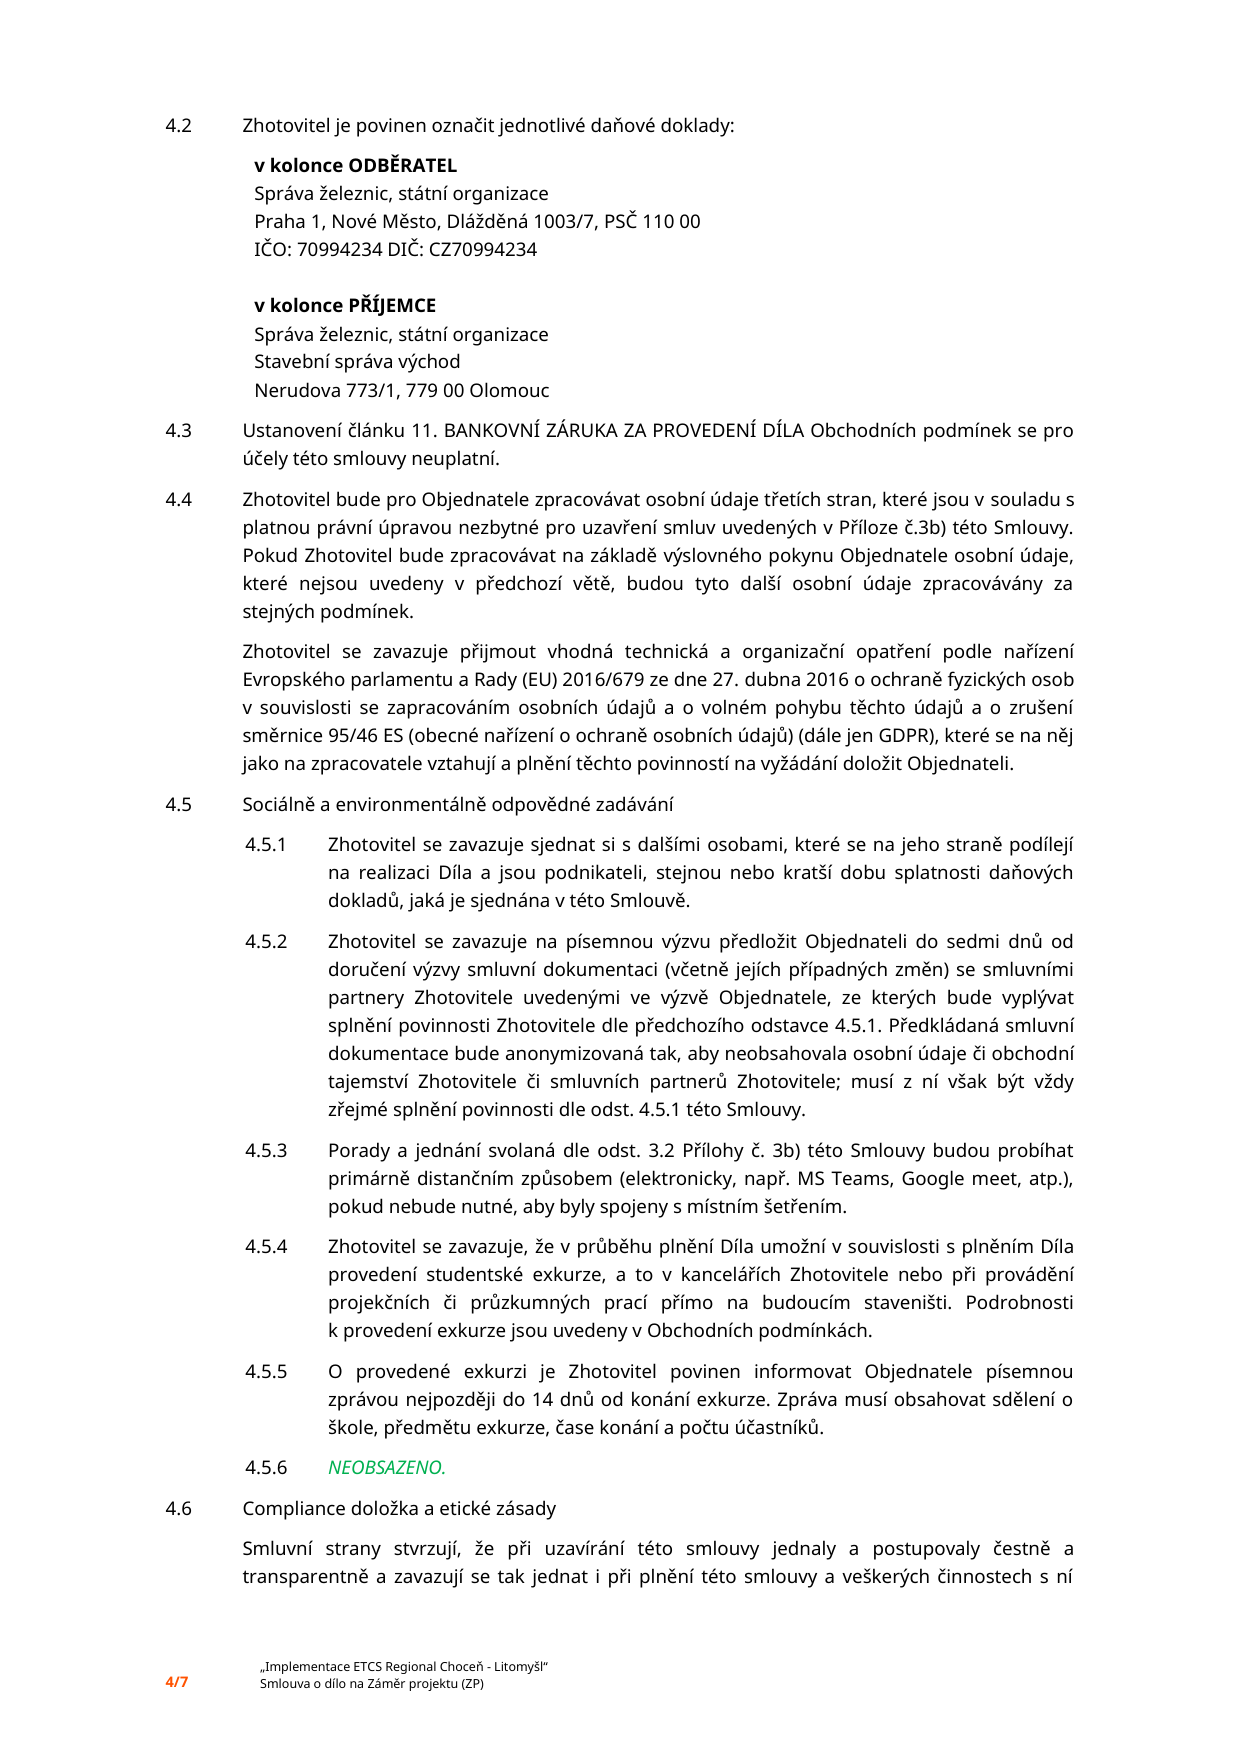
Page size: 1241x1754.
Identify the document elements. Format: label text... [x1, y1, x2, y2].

text v kolonce ODBĚRATEL [254, 153, 1075, 178]
list Zhotovitel se zavazuje přijmout vhodná technická a organizační opatření podle nařízení Evropského parlamentu a Rady (EU) 2016/679 ze dne 27. dubna 2016 o ochraně fyzických osob v souvislosti se zapracováním osobních údajů a o volném pohybu těchto údajů a o zrušení směrnice 95/46 ES (obecné nařízení o ochraně osobních údajů) (dále jen GDPR), které se na něj jako na zpracovatele vztahují a plnění těchto povinností na vyžádání doložit Objednateli. [242, 638, 1075, 776]
list Porady a jednání svolaná dle odst. 3.2 Přílohy č. 3b) této Smlouvy budou probíhat primárně distančním způsobem (elektronicky, např. MS Teams, Google meet, atp.), pokud nebude nutné, aby byly spojeny s místním šetřením. [245, 1137, 1075, 1218]
text Zhotovitel bude pro Objednatele zpracovávat osobní údaje třetích stran, které jsou v souladu s platnou právní úpravou nezbytné pro uzavření smluv uvedených v Příloze č.3b) této Smlouvy. Pokud Zhotovitel bude zpracovávat na základě výslovného pokynu Objednatele osobní údaje, které nejsou uvedeny v předchozí větě, budou tyto další osobní údaje zpracovávány za stejných podmínek. [165, 486, 1075, 623]
text Zhotovitel je povinen označit jednotlivé daňové doklady: [165, 112, 1075, 138]
list O provedené exkurzi je Zhotovitel povinen informovat Objednatele písemnou zprávou nejpozději do 14 dnů od konání exkurze. Zpráva musí obsahovat sdělení o škole, předmětu exkurze, čase konání a počtu účastníků. [245, 1358, 1075, 1439]
list Zhotovitel se zavazuje na písemnou výzvu předložit Objednateli do sedmi dnů od doručení výzvy smluvní dokumentaci (včetně jejích případných změn) se smluvními partnery Zhotovitele uvedenými ve výzvě Objednatele, ze kterých bude vyplývat splnění povinnosti Zhotovitele dle předchozího odstavce 4.5.1. Předkládaná smluvní dokumentace bude anonymizovaná tak, aby neobsahovala osobní údaje či obchodní tajemství Zhotovitele či smluvních partnerů Zhotovitele; musí z ní však být vždy zřejmé splnění povinnosti dle odst. 4.5.1 této Smlouvy. [245, 928, 1075, 1122]
text Správa železnic, státní organizace [254, 321, 1075, 346]
text IČO: 70994234 DIČ: CZ70994234 [254, 237, 1075, 262]
text Compliance doložka a etické zásady [165, 1495, 1075, 1521]
text Stavební správa východ [254, 349, 1075, 374]
text Praha 1, Nové Město, Dlážděná 1003/7, PSČ 110 00 [254, 209, 1075, 234]
text Ustanovení článku 11. BANKOVNÍ ZÁRUKA ZA PROVEDENÍ DÍLA Obchodních podmínek se pro účely této smlouvy neuplatní. [165, 417, 1075, 471]
text Správa železnic, státní organizace [254, 181, 1075, 206]
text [242, 1536, 1075, 1589]
list Zhotovitel se zavazuje sjednat si s dalšími osobami, které se na jeho straně podílejí na realizaci Díla a jsou podnikateli, stejnou nebo kratší dobu splatnosti daňových dokladů, jaká je sjednána v této Smlouvě. [245, 832, 1075, 913]
text v kolonce PŘÍJEMCE [254, 293, 1075, 318]
text Nerudova 773/1, 779 00 Olomouc [254, 377, 1075, 402]
text Sociálně a environmentálně odpovědné zadávání [165, 791, 1075, 817]
list NEOBSAZENO. [245, 1454, 1075, 1480]
list Zhotovitel se zavazuje, že v průběhu plnění Díla umožní v souvislosti s plněním Díla provedení studentské exkurze, a to v kancelářích Zhotovitele nebo při provádění projekčních či průzkumných prací přímo na budoucím staveništi. Podrobnosti k provedení exkurze jsou uvedeny v Obchodních podmínkách. [245, 1233, 1075, 1343]
